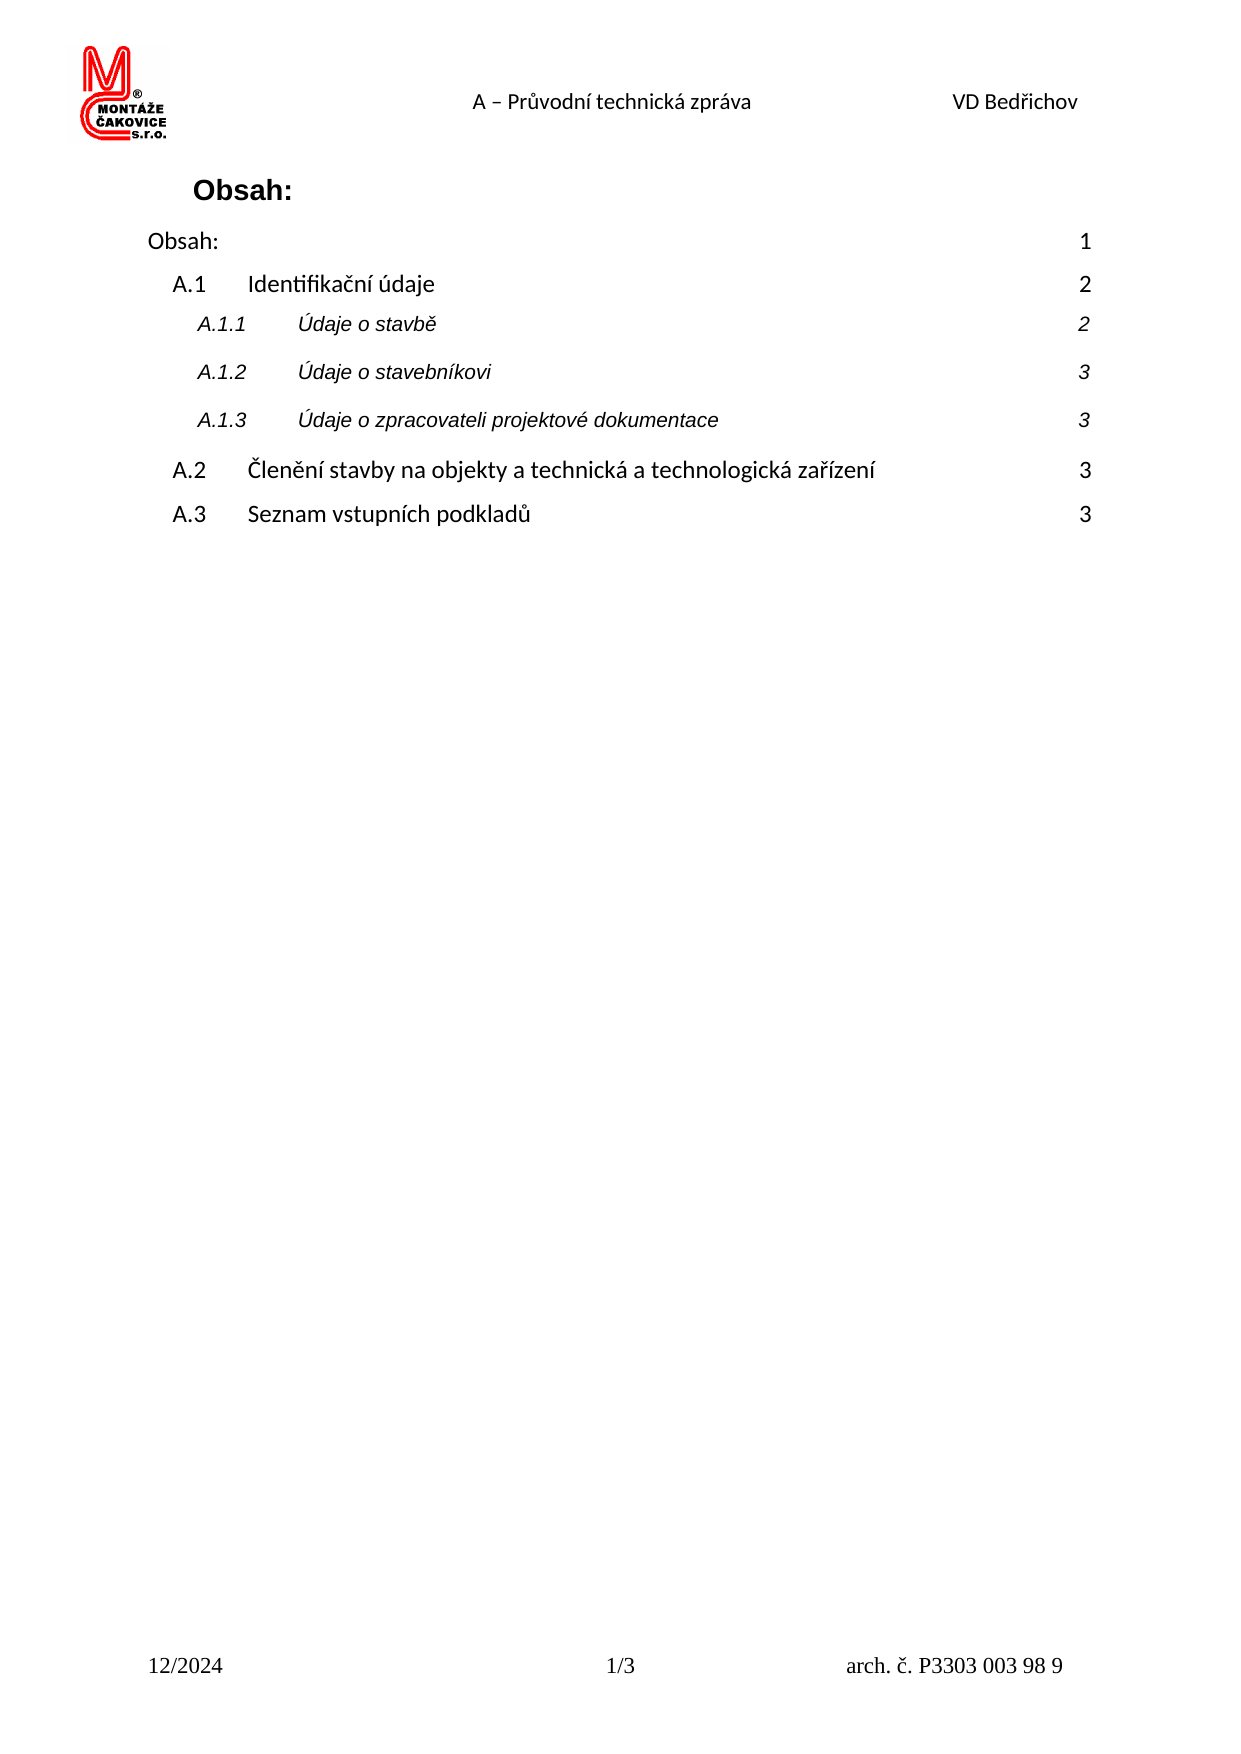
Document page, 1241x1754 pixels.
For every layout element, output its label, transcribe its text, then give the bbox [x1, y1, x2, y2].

text A.1 Identifikační údaje 2 [172, 268, 1093, 298]
text A.3 Seznam vstupních podkladů 3 [172, 498, 1093, 528]
subtitle Obsah: [193, 173, 1093, 206]
text A.1.2 Údaje o stavebníkovi 3 [198, 359, 1093, 384]
text A.2 Členění stavby na objekty a technická a technologická zařízení 3 [172, 455, 1093, 485]
text A.1.1 Údaje o stavbě 2 [198, 311, 1093, 336]
text Obsah: 1 [148, 225, 1093, 255]
picture [67, 45, 170, 143]
text A.1.3 Údaje o zpracovateli projektové dokumentace 3 [198, 407, 1093, 432]
